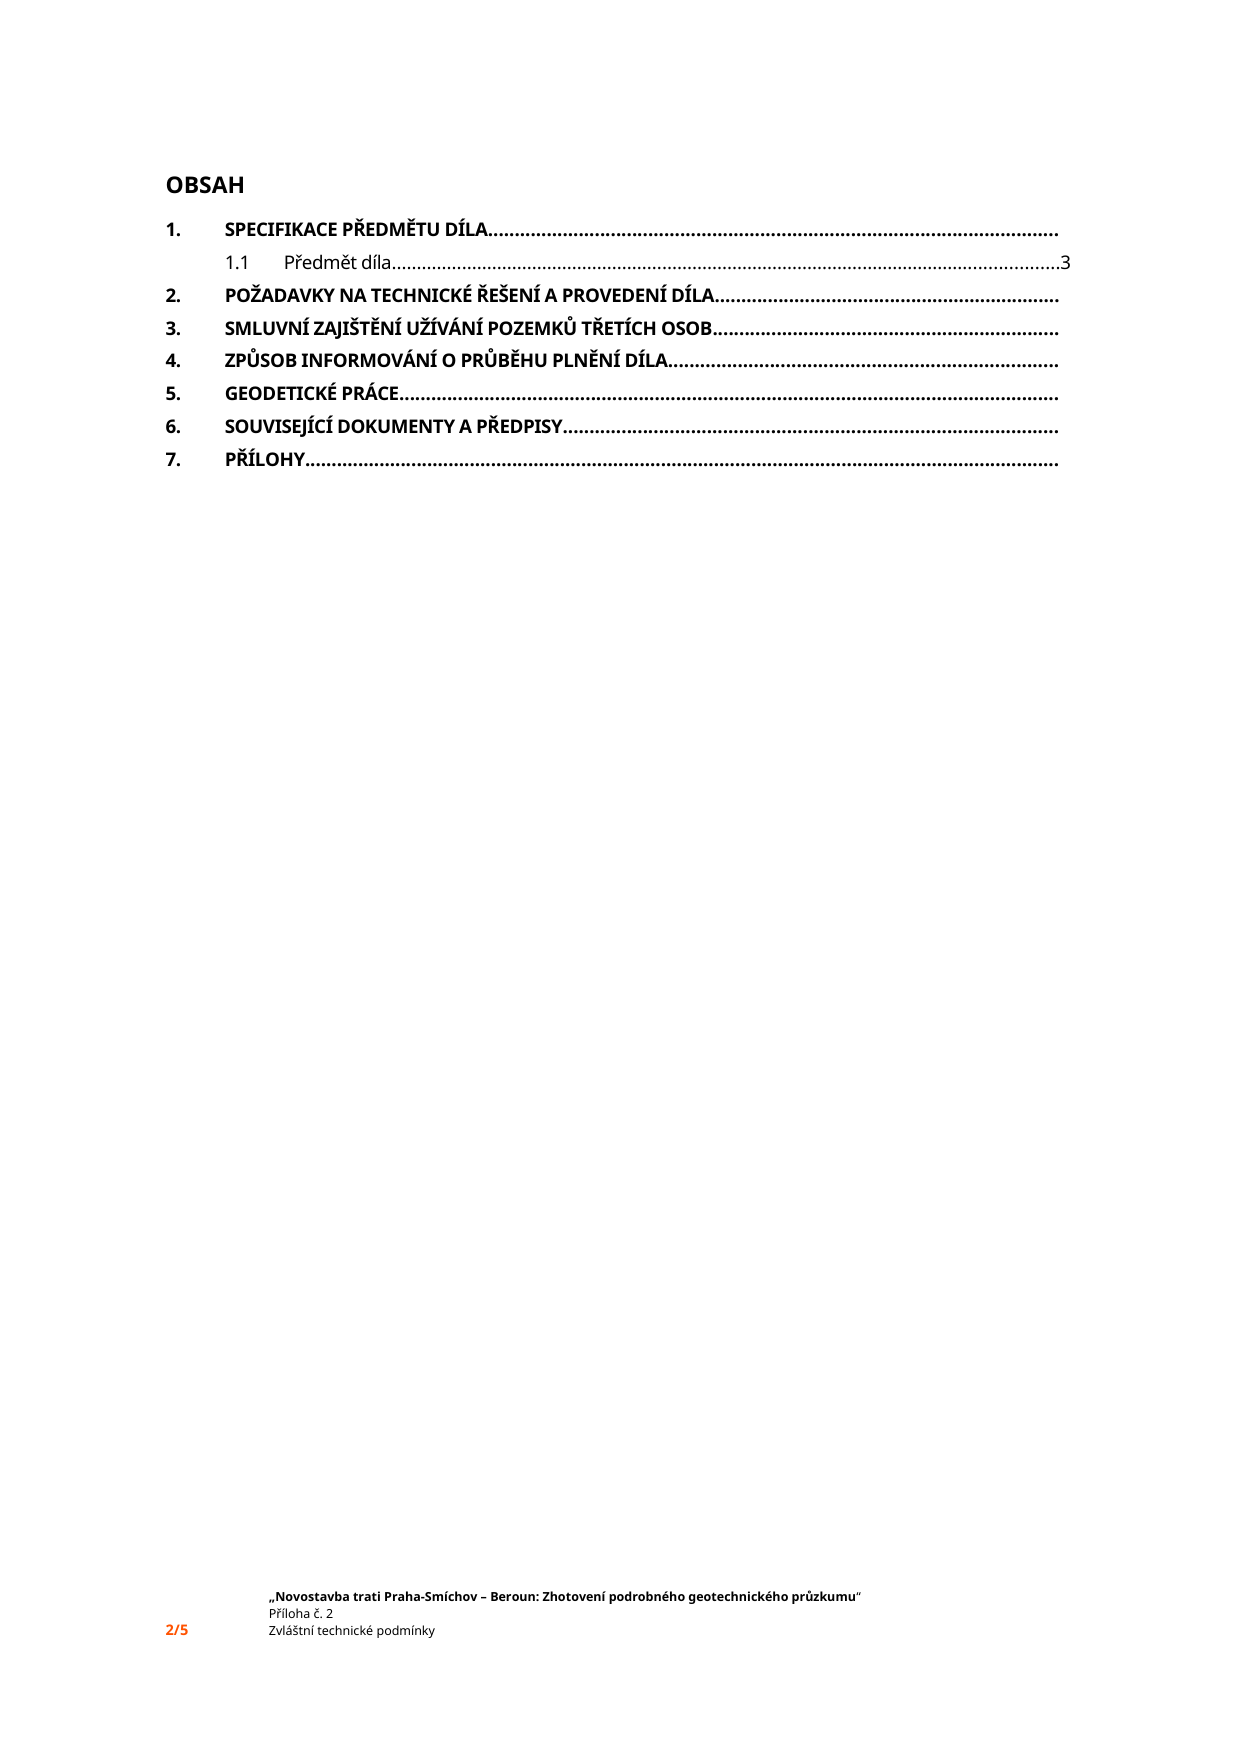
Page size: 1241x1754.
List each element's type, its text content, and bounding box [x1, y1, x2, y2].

text 2. POŽADAVKY NA TECHNICKÉ ŘEŠENÍ A PROVEDENÍ DÍLA 3 [165, 282, 1045, 307]
text 1.1 Předmět díla 3 [224, 249, 1075, 275]
text Obsah [165, 169, 1075, 201]
text 5. Geodetické práce 5 [165, 380, 1045, 406]
text 7. PŘÍLOHY 5 [165, 446, 1045, 472]
text 3. Smluvní zajištění užívání pozemků třetích osob 3 [165, 315, 1045, 340]
text 4. Způsob informování o průběhu plnění díla 4 [165, 348, 1045, 373]
text 6. SOUVISEJÍCÍ DOKUMENTY A PŘEDPISY 5 [165, 413, 1045, 439]
text 1. SPECIFIKACE PŘEDMĚTU DÍLA 3 [165, 216, 1045, 242]
